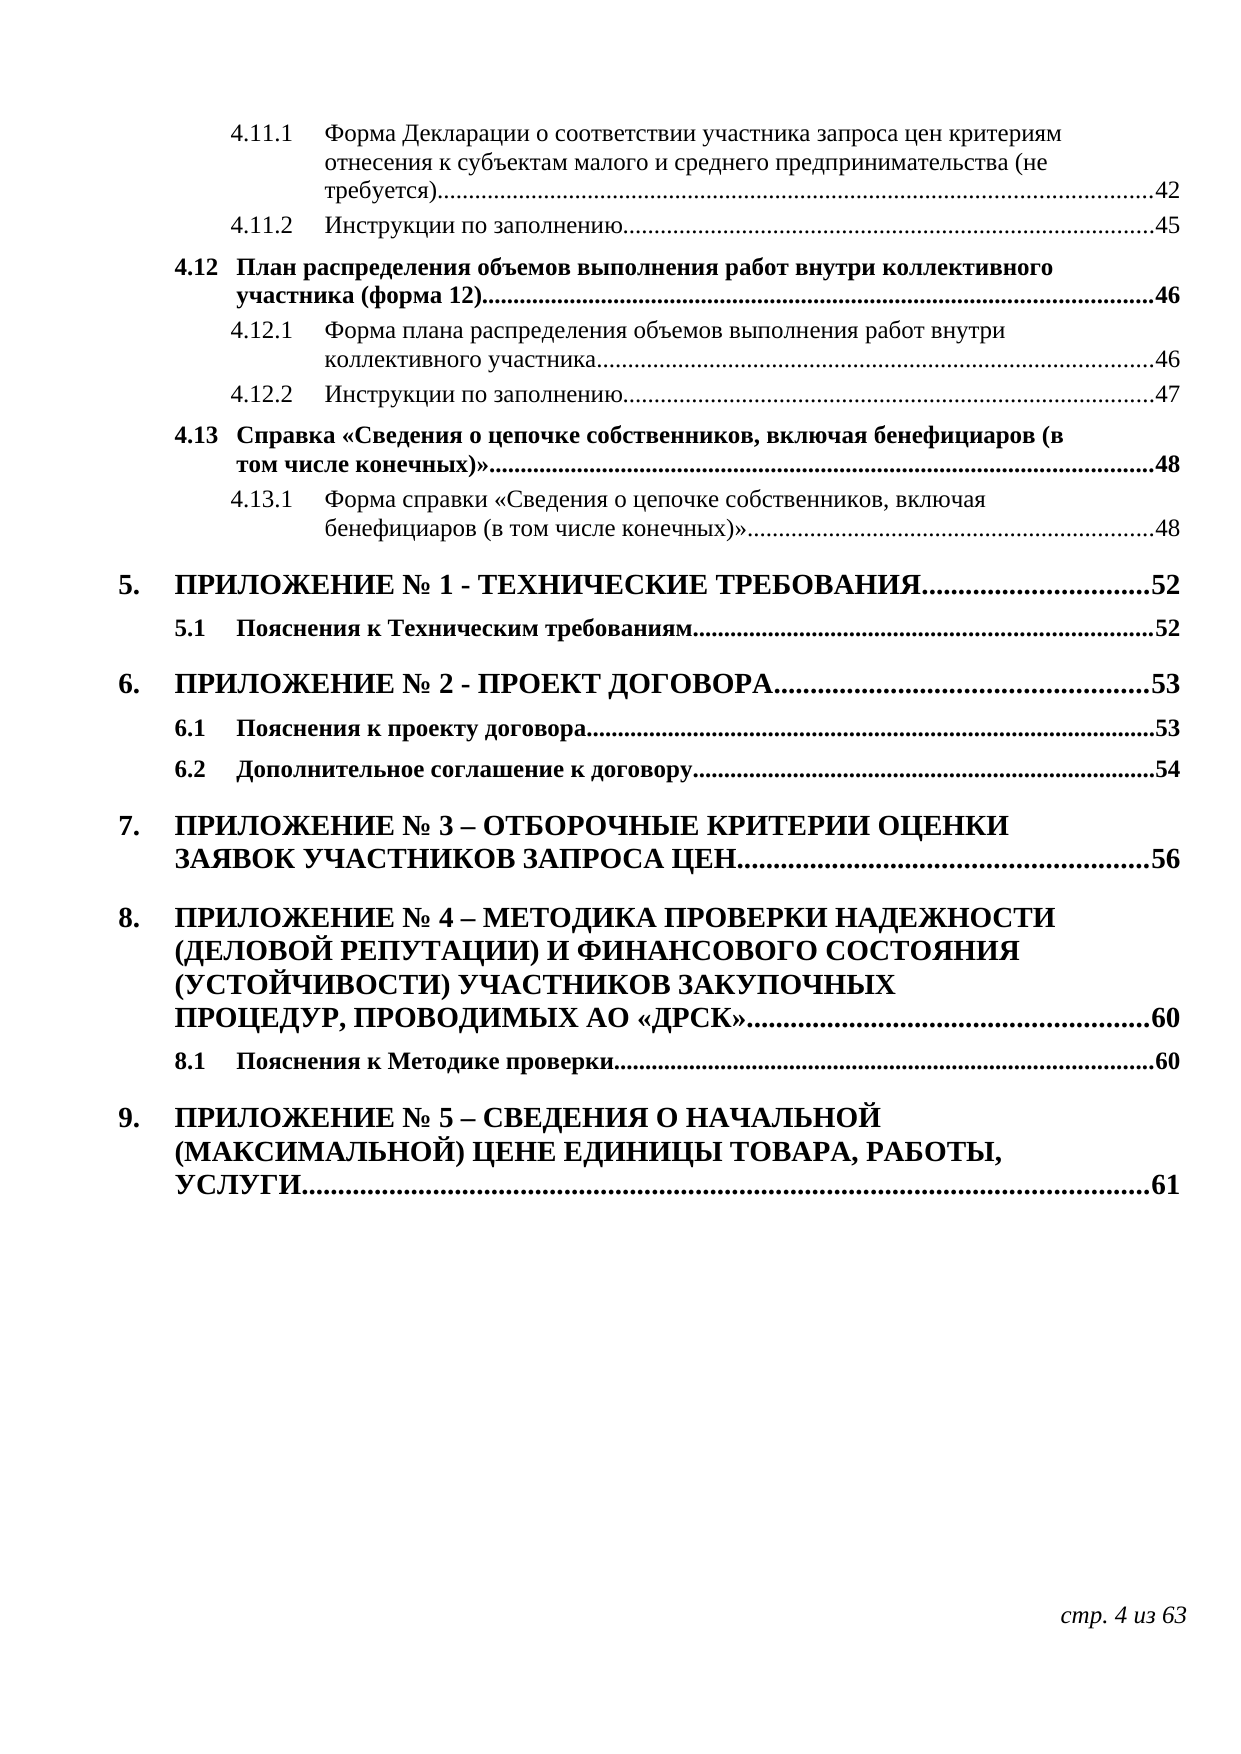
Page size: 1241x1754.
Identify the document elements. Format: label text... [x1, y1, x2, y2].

text 4.12 План распределения объемов выполнения работ внутри коллективного участника (форма 12) 46 [174, 252, 1093, 309]
text 4.11.2 Инструкции по заполнению 45 [230, 211, 1063, 239]
text 5. Приложение № 1 - Технические требования 52 [118, 567, 1063, 600]
text 4.12.1 Форма плана распределения объемов выполнения работ внутри коллективного участника 46 [230, 316, 1063, 373]
text 7. Приложение № 3 – Отборочные критерии оценки заявок Участников запроса цен 56 [118, 808, 1063, 875]
text 8. Приложение № 4 – Методика проверки надежности (деловой репутации) и финансового состояния (устойчивости) участников закупочных процедур, проводимых АО «ДРСК» 60 [118, 900, 1063, 1034]
text 6.2 Дополнительное соглашение к договору 54 [174, 754, 1093, 783]
text 4.13.1 Форма справки «Сведения о цепочке собственников, включая бенефициаров (в том числе конечных)» 48 [230, 484, 1063, 542]
text 8.1 Пояснения к Методике проверки 60 [174, 1046, 1093, 1075]
text 9. Приложение № 5 – Сведения о начальной (максимальной) цене единицы товара, работы, услуги 61 [118, 1100, 1063, 1201]
text 4.12.2 Инструкции по заполнению 47 [230, 379, 1063, 408]
text 5.1 Пояснения к Техническим требованиям 52 [174, 613, 1093, 642]
text 6.1 Пояснения к проекту договора 53 [174, 713, 1093, 741]
text 4.13 Справка «Сведения о цепочке собственников, включая бенефициаров (в том числе конечных)» 48 [174, 421, 1093, 478]
text 4.11.1 Форма Декларации о соответствии участника запроса цен критериям отнесения к субъектам малого и среднего предпринимательства (не требуется) 42 [230, 118, 1063, 204]
text 6. Приложение № 2 - Проект Договора 53 [118, 667, 1063, 700]
